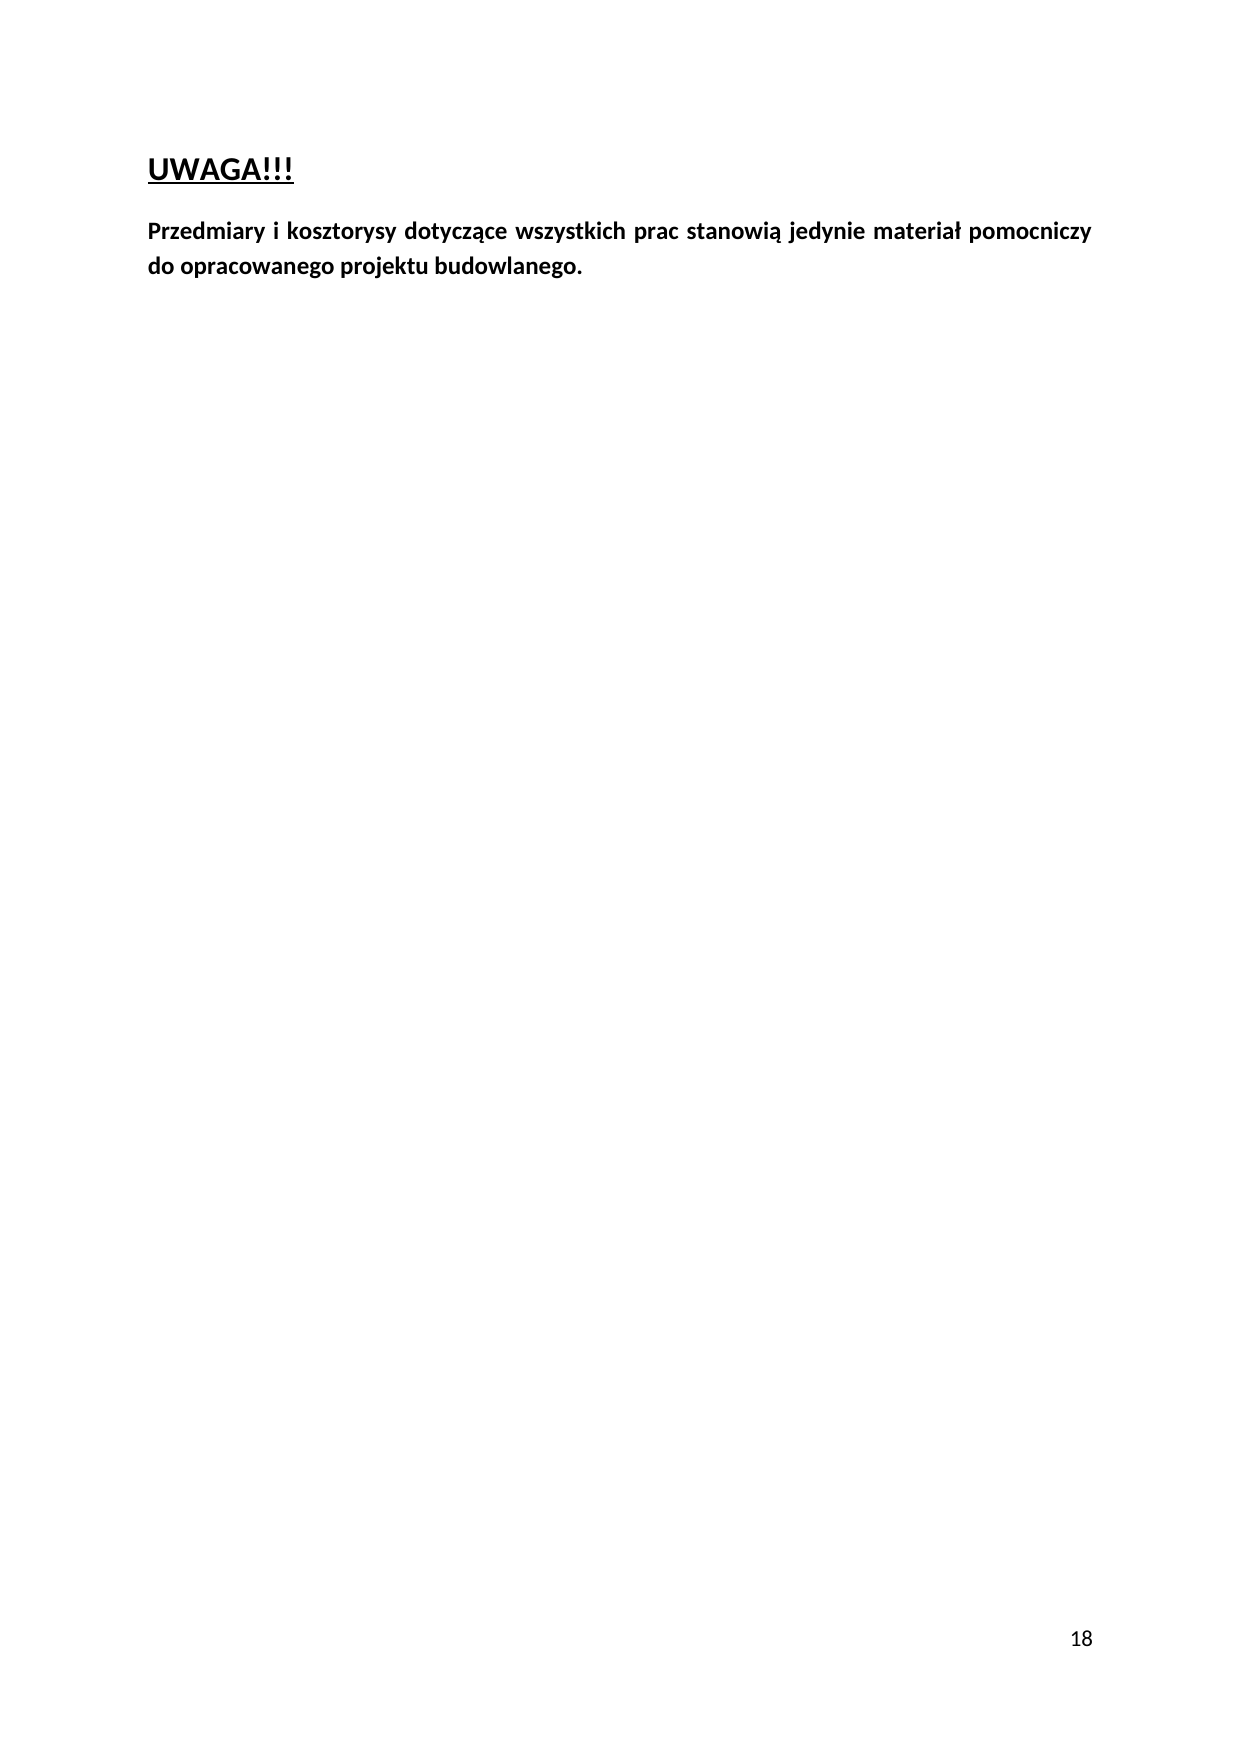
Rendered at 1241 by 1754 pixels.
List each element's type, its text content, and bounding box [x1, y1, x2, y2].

text Przedmiary i kosztorysy dotyczące wszystkich prac stanowią jedynie materiał pomocniczy do opracowanego projektu budowlanego. [148, 215, 1093, 281]
text UWAGA!!! [148, 148, 1093, 188]
